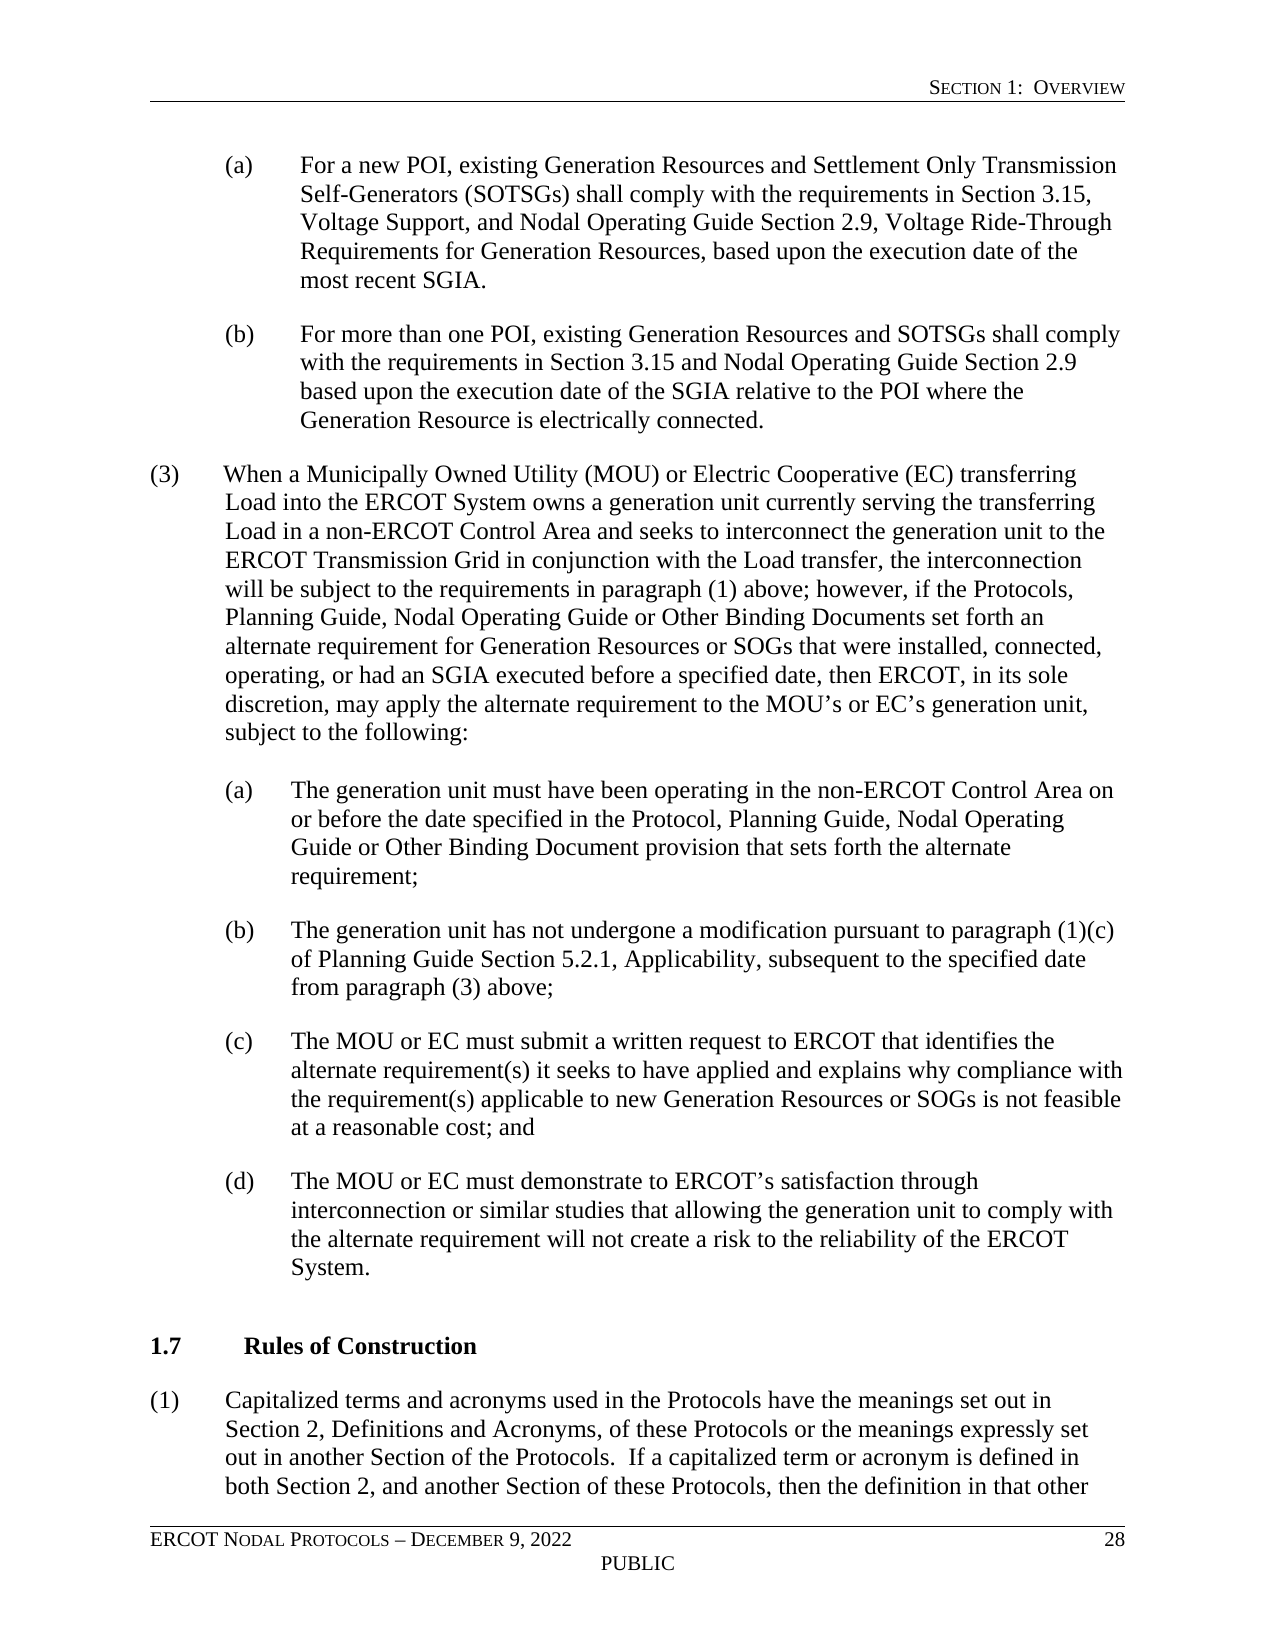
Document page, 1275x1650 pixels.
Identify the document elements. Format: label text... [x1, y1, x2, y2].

text (b) The generation unit has not undergone a modification pursuant to paragraph (1)(c) of Planning Guide Section 5.2.1, Applicability, subsequent to the specified date from paragraph (3) above; [225, 915, 1125, 1001]
text (d) The MOU or EC must demonstrate to ERCOT’s satisfaction through interconnection or similar studies that allowing the generation unit to comply with the alternate requirement will not create a risk to the reliability of the ERCOT System. [225, 1166, 1125, 1281]
text 1.7 Rules of Construction [150, 1331, 1125, 1360]
text (a) The generation unit must have been operating in the non-ERCOT Control Area on or before the date specified in the Protocol, Planning Guide, Nodal Operating Guide or Other Binding Document provision that sets forth the alternate requirement; [225, 775, 1125, 890]
text (3) When a Municipally Owned Utility (MOU) or Electric Cooperative (EC) transferring Load into the ERCOT System owns a generation unit currently serving the transferring Load in a non-ERCOT Control Area and seeks to interconnect the generation unit to the ERCOT Transmission Grid in conjunction with the Load transfer, the interconnection will be subject to the requirements in paragraph (1) above; however, if the Protocols, Planning Guide, Nodal Operating Guide or Other Binding Documents set forth an alternate requirement for Generation Resources or SOGs that were installed, connected, operating, or had an SGIA executed before a specified date, then ERCOT, in its sole discretion, may apply the alternate requirement to the MOU’s or EC’s generation unit, subject to the following: [150, 459, 1125, 746]
text (c) The MOU or EC must submit a written request to ERCOT that identifies the alternate requirement(s) it seeks to have applied and explains why compliance with the requirement(s) applicable to new Generation Resources or SOGs is not feasible at a reasonable cost; and [225, 1026, 1125, 1141]
list (a) For a new POI, existing Generation Resources and Settlement Only Transmission Self-Generators (SOTSGs) shall comply with the requirements in Section 3.15, Voltage Support, and Nodal Operating Guide Section 2.9, Voltage Ride-Through Requirements for Generation Resources, based upon the execution date of the most recent SGIA. [225, 150, 1125, 294]
text (b) For more than one POI, existing Generation Resources and SOTSGs shall comply with the requirements in Section 3.15 and Nodal Operating Guide Section 2.9 based upon the execution date of the SGIA relative to the POI where the Generation Resource is electrically connected. [225, 319, 1125, 434]
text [150, 1385, 1125, 1500]
